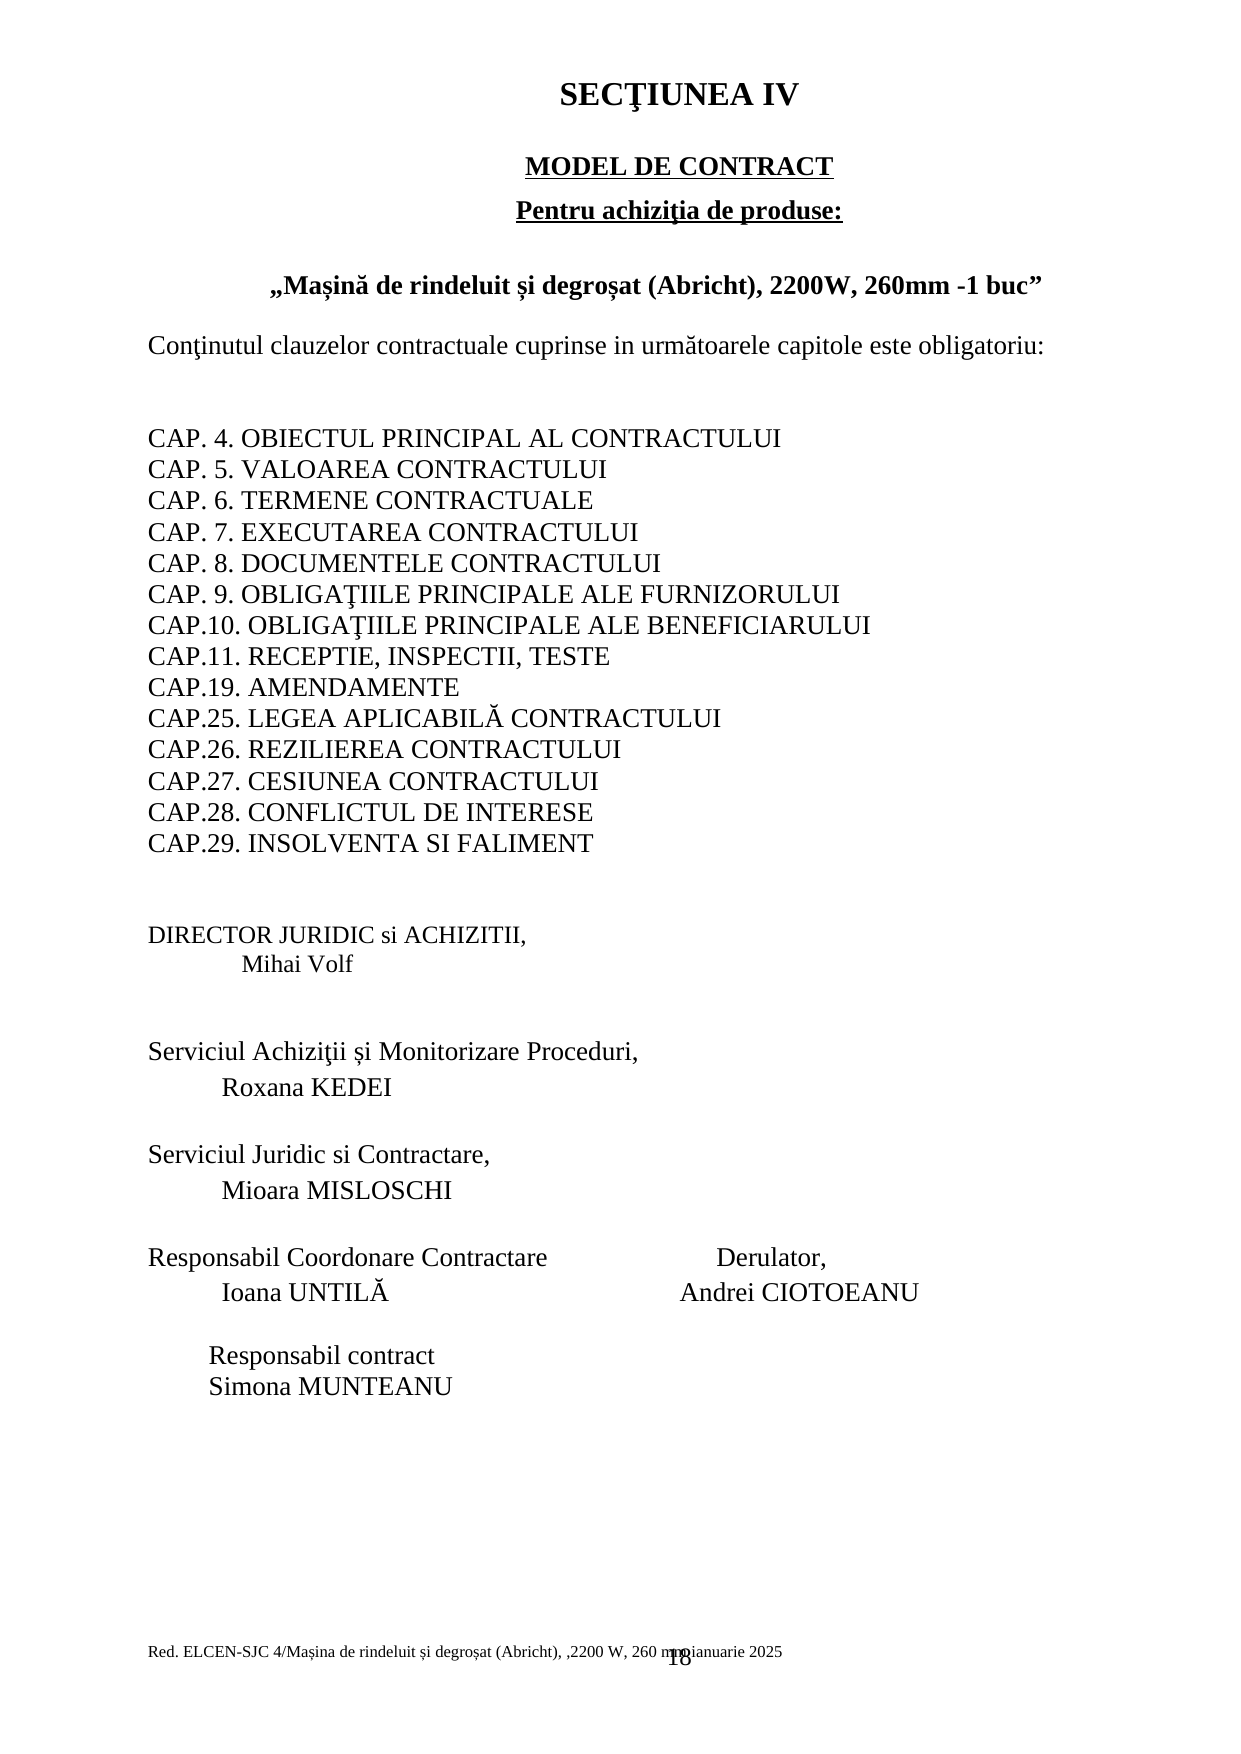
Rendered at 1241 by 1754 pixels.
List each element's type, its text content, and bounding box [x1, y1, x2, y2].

text Serviciul Juridic si Contractare, [148, 1138, 1211, 1169]
text CAP.26. REZILIEREA CONTRACTULUI [148, 734, 1211, 765]
text Responsabil contract [148, 1339, 1211, 1370]
text CAP. 4. OBIECTUL PRINCIPAL AL CONTRACTULUI [148, 422, 1211, 453]
text Ioana UNTILĂ Andrei CIOTOEANU [148, 1276, 1211, 1308]
text CAP. 5. VALOAREA CONTRACTULUI [148, 453, 1211, 484]
text CAP.27. CESIUNEA CONTRACTULUI [148, 765, 1211, 796]
text CAP.10. OBLIGAŢIILE PRINCIPALE ALE BENEFICIARULUI [148, 609, 1211, 640]
text SECŢIUNEA IV [148, 74, 1211, 112]
subtitle MODEL DE CONTRACT [148, 150, 1211, 182]
text CAP.19. AMENDAMENTE [148, 671, 1211, 702]
text CAP. 6. TERMENE CONTRACTUALE [148, 484, 1211, 516]
text CAP.29. INSOLVENTA SI FALIMENT [148, 827, 1211, 858]
text Conţinutul clauzelor contractuale cuprinse in următoarele capitole este obligatoriu: [148, 329, 1211, 360]
text CAP.28. CONFLICTUL DE INTERESE [148, 796, 1211, 827]
text „Mașină de rindeluit și degroșat (Abricht), 2200W, 260mm -1 buc” [148, 269, 1211, 300]
text Mihai Volf [241, 949, 1211, 978]
subtitle Pentru achiziţia de produse: [148, 194, 1211, 225]
text Responsabil Coordonare Contractare Derulator, [148, 1241, 1211, 1272]
text CAP.25. LEGEA APLICABILĂ CONTRACTULUI [148, 702, 1211, 734]
text Mioara MISLOSCHI [148, 1174, 1211, 1205]
text CAP.11. RECEPTIE, INSPECTII, TESTE [148, 640, 1211, 671]
text DIRECTOR JURIDIC si ACHIZITII, [148, 921, 1211, 949]
text Serviciul Achiziţii și Monitorizare Proceduri, [148, 1036, 1211, 1067]
text CAP. 9. OBLIGAŢIILE PRINCIPALE ALE FURNIZORULUI [148, 578, 1211, 609]
text Roxana KEDEI [221, 1071, 1211, 1102]
text Simona MUNTEANU [148, 1370, 1211, 1401]
text CAP. 7. EXECUTAREA CONTRACTULUI [148, 516, 1211, 547]
text CAP. 8. DOCUMENTELE CONTRACTULUI [148, 547, 1211, 578]
